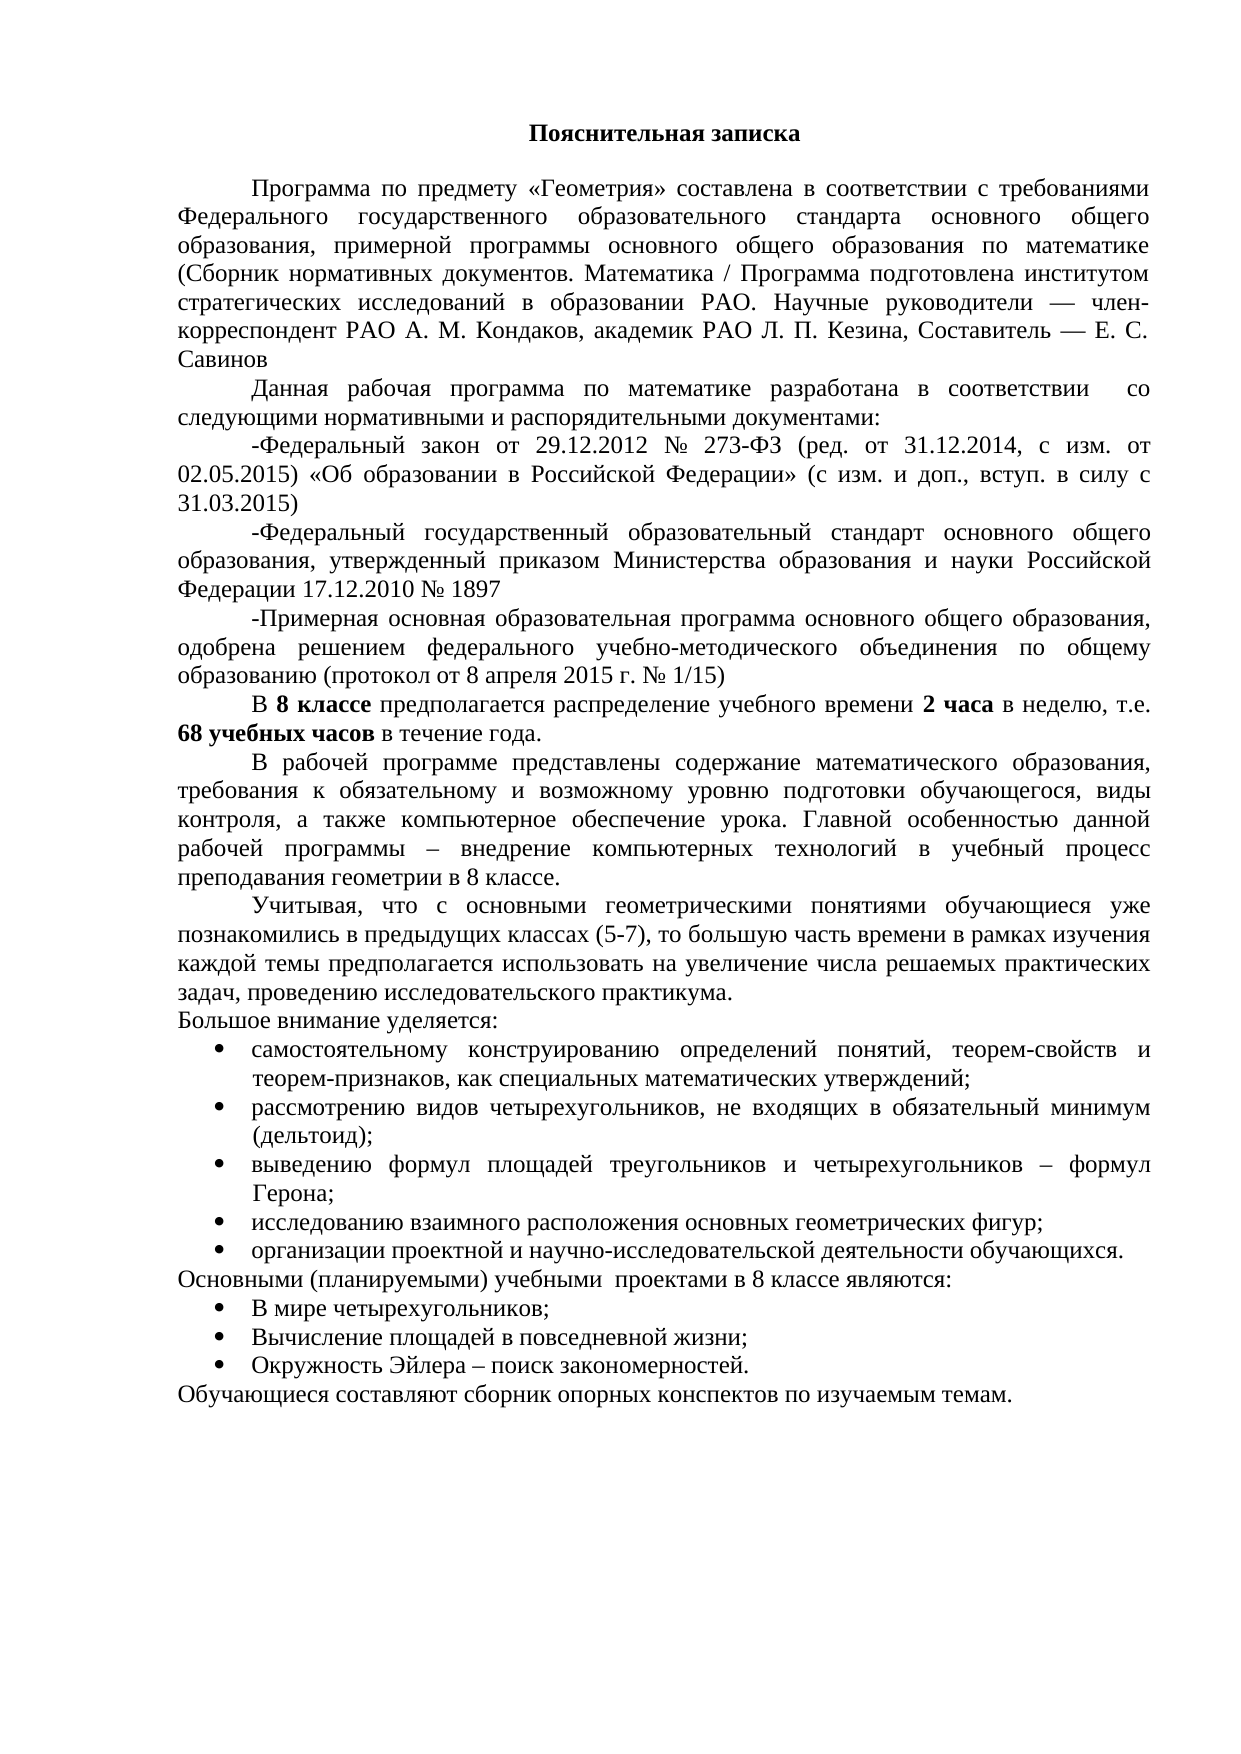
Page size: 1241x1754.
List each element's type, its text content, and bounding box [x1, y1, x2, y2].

list исследованию взаимного расположения основных геометрических фигур; [215, 1207, 1152, 1236]
text В рабочей программе представлены содержание математического образования, требования к обязательному и возможному уровню подготовки обучающегося, виды контроля, а также компьютерное обеспечение урока. Главной особенностью данной рабочей программы – внедрение компьютерных технологий в учебный процесс преподавания геометрии в 8 классе. [177, 747, 1152, 891]
list Окружность Эйлера – поиск закономерностей. [215, 1351, 1152, 1379]
text Большое внимание уделяется: [177, 1006, 1152, 1034]
text Основными (планируемыми) учебными проектами в 8 классе являются: [177, 1264, 1152, 1293]
text Программа по предмету «Геометрия» составлена в соответствии с требованиями Федерального государственного образовательного стандарта основного общего образования, примерной программы основного общего образования по математике (Сборник нормативных документов. Математика / Программа подготовлена институтом стратегических исследований в образовании РАО. Научные руководители — член-корреспондент РАО А. М. Кондаков, академик РАО Л. П. Кезина, Составитель — Е. С. Савинов [177, 173, 1150, 373]
list рассмотрению видов четырехугольников, не входящих в обязательный минимум (дельтоид); [215, 1092, 1152, 1149]
text Обучающиеся составляют сборник опорных конспектов по изучаемым темам. [177, 1379, 1152, 1408]
list выведению формул площадей треугольников и четырехугольников – формул Герона; [215, 1149, 1152, 1207]
text В 8 классе предполагается распределение учебного времени 2 часа в неделю, т.е. 68 учебных часов в течение года. [177, 689, 1152, 747]
list Вычисление площадей в повседневной жизни; [215, 1322, 1152, 1351]
list самостоятельному конструированию определений понятий, теорем-свойств и теорем-признаков, как специальных математических утверждений; [215, 1034, 1152, 1092]
list организации проектной и научно-исследовательской деятельности обучающихся. [215, 1236, 1152, 1264]
text Учитывая, что с основными геометрическими понятиями обучающиеся уже познакомились в предыдущих классах (5-7), то большую часть времени в рамках изучения каждой темы предполагается использовать на увеличение числа решаемых практических задач, проведению исследовательского практикума. [177, 891, 1152, 1006]
text Данная рабочая программа по математике разработана в соответствии со следующими нормативными и распорядительными документами: [177, 373, 1152, 431]
list В мире четырехугольников; [215, 1293, 1152, 1322]
text -Федеральный государственный образовательный стандарт основного общего образования, утвержденный приказом Министерства образования и науки Российской Федерации 17.12.2010 № 1897 [177, 517, 1152, 603]
text Пояснительная записка [177, 118, 1152, 147]
text -Федеральный закон от 29.12.2012 № 273-ФЗ (ред. от 31.12.2014, с изм. от 02.05.2015) «Об образовании в Российской Федерации» (с изм. и доп., вступ. в силу с 31.03.2015) [177, 431, 1152, 517]
text -Примерная основная образовательная программа основного общего образования, одобрена решением федерального учебно-методического объединения по общему образованию (протокол от 8 апреля 2015 г. № 1/15) [177, 603, 1152, 689]
